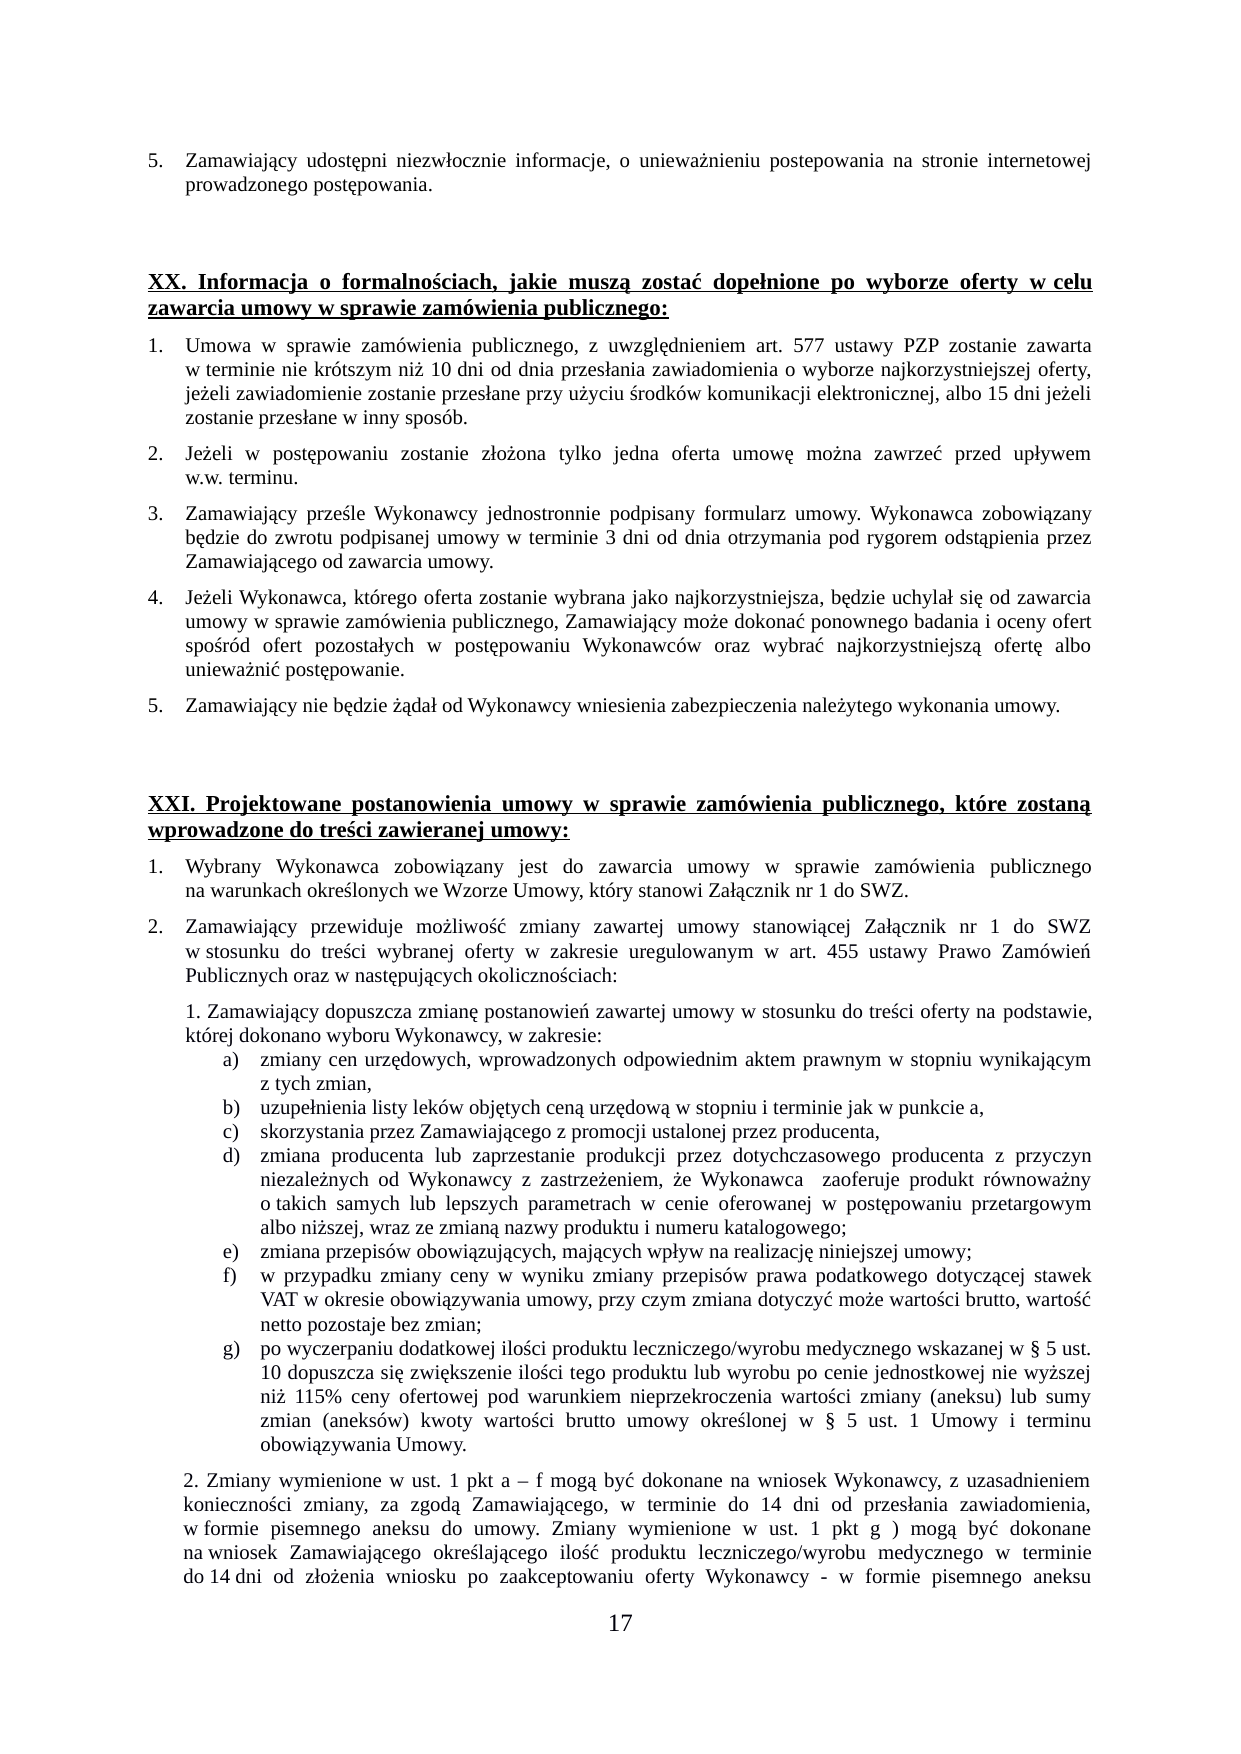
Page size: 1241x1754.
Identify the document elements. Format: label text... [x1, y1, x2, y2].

list Wybrany Wykonawca zobowiązany jest do zawarcia umowy w sprawie zamówienia publicznego na warunkach określonych we Wzorze Umowy, który stanowi Załącznik nr 1 do SWZ. [148, 854, 1092, 902]
list po wyczerpaniu dodatkowej ilości produktu leczniczego/wyrobu medycznego wskazanej w § 5 ust. 10 dopuszcza się zwiększenie ilości tego produktu lub wyrobu po cenie jednostkowej nie wyższej niż 115% ceny ofertowej pod warunkiem nieprzekroczenia wartości zmiany (aneksu) lub sumy zmian (aneksów) kwoty wartości brutto umowy określonej w § 5 ust. 1 Umowy i terminu obowiązywania Umowy. [223, 1336, 1092, 1456]
list Zamawiający prześle Wykonawcy jednostronnie podpisany formularz umowy. Wykonawca zobowiązany będzie do zwrotu podpisanej umowy w terminie 3 dni od dnia otrzymania pod rygorem odstąpienia przez Zamawiającego od zawarcia umowy. [148, 501, 1092, 573]
text XX. Informacja o formalnościach, jakie muszą zostać dopełnione po wyborze oferty w celu zawarcia umowy w sprawie zamówienia publicznego: [148, 292, 1092, 321]
list skorzystania przez Zamawiającego z promocji ustalonej przez producenta, [223, 1119, 1092, 1143]
text XXI. Projektowane postanowienia umowy w sprawie zamówienia publicznego, które zostaną wprowadzone do treści zawieranej umowy: [148, 790, 1092, 813]
list zmiana przepisów obowiązujących, mających wpływ na realizację niniejszej umowy; [223, 1239, 1092, 1263]
text XXI. Projektowane postanowienia umowy w sprawie zamówienia publicznego, które zostaną wprowadzone do treści zawieranej umowy: [148, 814, 1092, 842]
text 1. Zamawiający dopuszcza zmianę postanowień zawartej umowy w stosunku do treści oferty na podstawie, której dokonano wyboru Wykonawcy, w zakresie: [185, 999, 1092, 1047]
list uzupełnienia listy leków objętych ceną urzędową w stopniu i terminie jak w punkcie a, [223, 1095, 1092, 1119]
list Zamawiający udostępni niezwłocznie informacje, o unieważnieniu postepowania na stronie internetowej prowadzonego postępowania. [148, 148, 1092, 196]
list Jeżeli w postępowaniu zostanie złożona tylko jedna oferta umowę można zawrzeć przed upływem w.w. terminu. [148, 441, 1092, 489]
text XX. Informacja o formalnościach, jakie muszą zostać dopełnione po wyborze oferty w celu zawarcia umowy w sprawie zamówienia publicznego: [148, 268, 1092, 291]
list Zamawiający przewiduje możliwość zmiany zawartej umowy stanowiącej Załącznik nr 1 do SWZ w stosunku do treści wybranej oferty w zakresie uregulowanym w art. 455 ustawy Prawo Zamówień Publicznych oraz w następujących okolicznościach: [148, 914, 1092, 987]
list zmiany cen urzędowych, wprowadzonych odpowiednim aktem prawnym w stopniu wynikającym z tych zmian, [223, 1047, 1092, 1095]
list zmiana producenta lub zaprzestanie produkcji przez dotychczasowego producenta z przyczyn niezależnych od Wykonawcy z zastrzeżeniem, że Wykonawca zaoferuje produkt równoważny o takich samych lub lepszych parametrach w cenie oferowanej w postępowaniu przetargowym albo niższej, wraz ze zmianą nazwy produktu i numeru katalogowego; [223, 1143, 1092, 1239]
list Zamawiający nie będzie żądał od Wykonawcy wniesienia zabezpieczenia należytego wykonania umowy. [148, 693, 1092, 717]
list Jeżeli Wykonawca, którego oferta zostanie wybrana jako najkorzystniejsza, będzie uchylał się od zawarcia umowy w sprawie zamówienia publicznego, Zamawiający może dokonać ponownego badania i oceny ofert spośród ofert pozostałych w postępowaniu Wykonawców oraz wybrać najkorzystniejszą ofertę albo unieważnić postępowanie. [148, 585, 1092, 681]
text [183, 1468, 1092, 1588]
list w przypadku zmiany ceny w wyniku zmiany przepisów prawa podatkowego dotyczącej stawek VAT w okresie obowiązywania umowy, przy czym zmiana dotyczyć może wartości brutto, wartość netto pozostaje bez zmian; [223, 1263, 1092, 1336]
list Umowa w sprawie zamówienia publicznego, z uwzględnieniem art. 577 ustawy PZP zostanie zawarta w terminie nie krótszym niż 10 dni od dnia przesłania zawiadomienia o wyborze najkorzystniejszej oferty, jeżeli zawiadomienie zostanie przesłane przy użyciu środków komunikacji elektronicznej, albo 15 dni jeżeli zostanie przesłane w inny sposób. [148, 333, 1092, 429]
